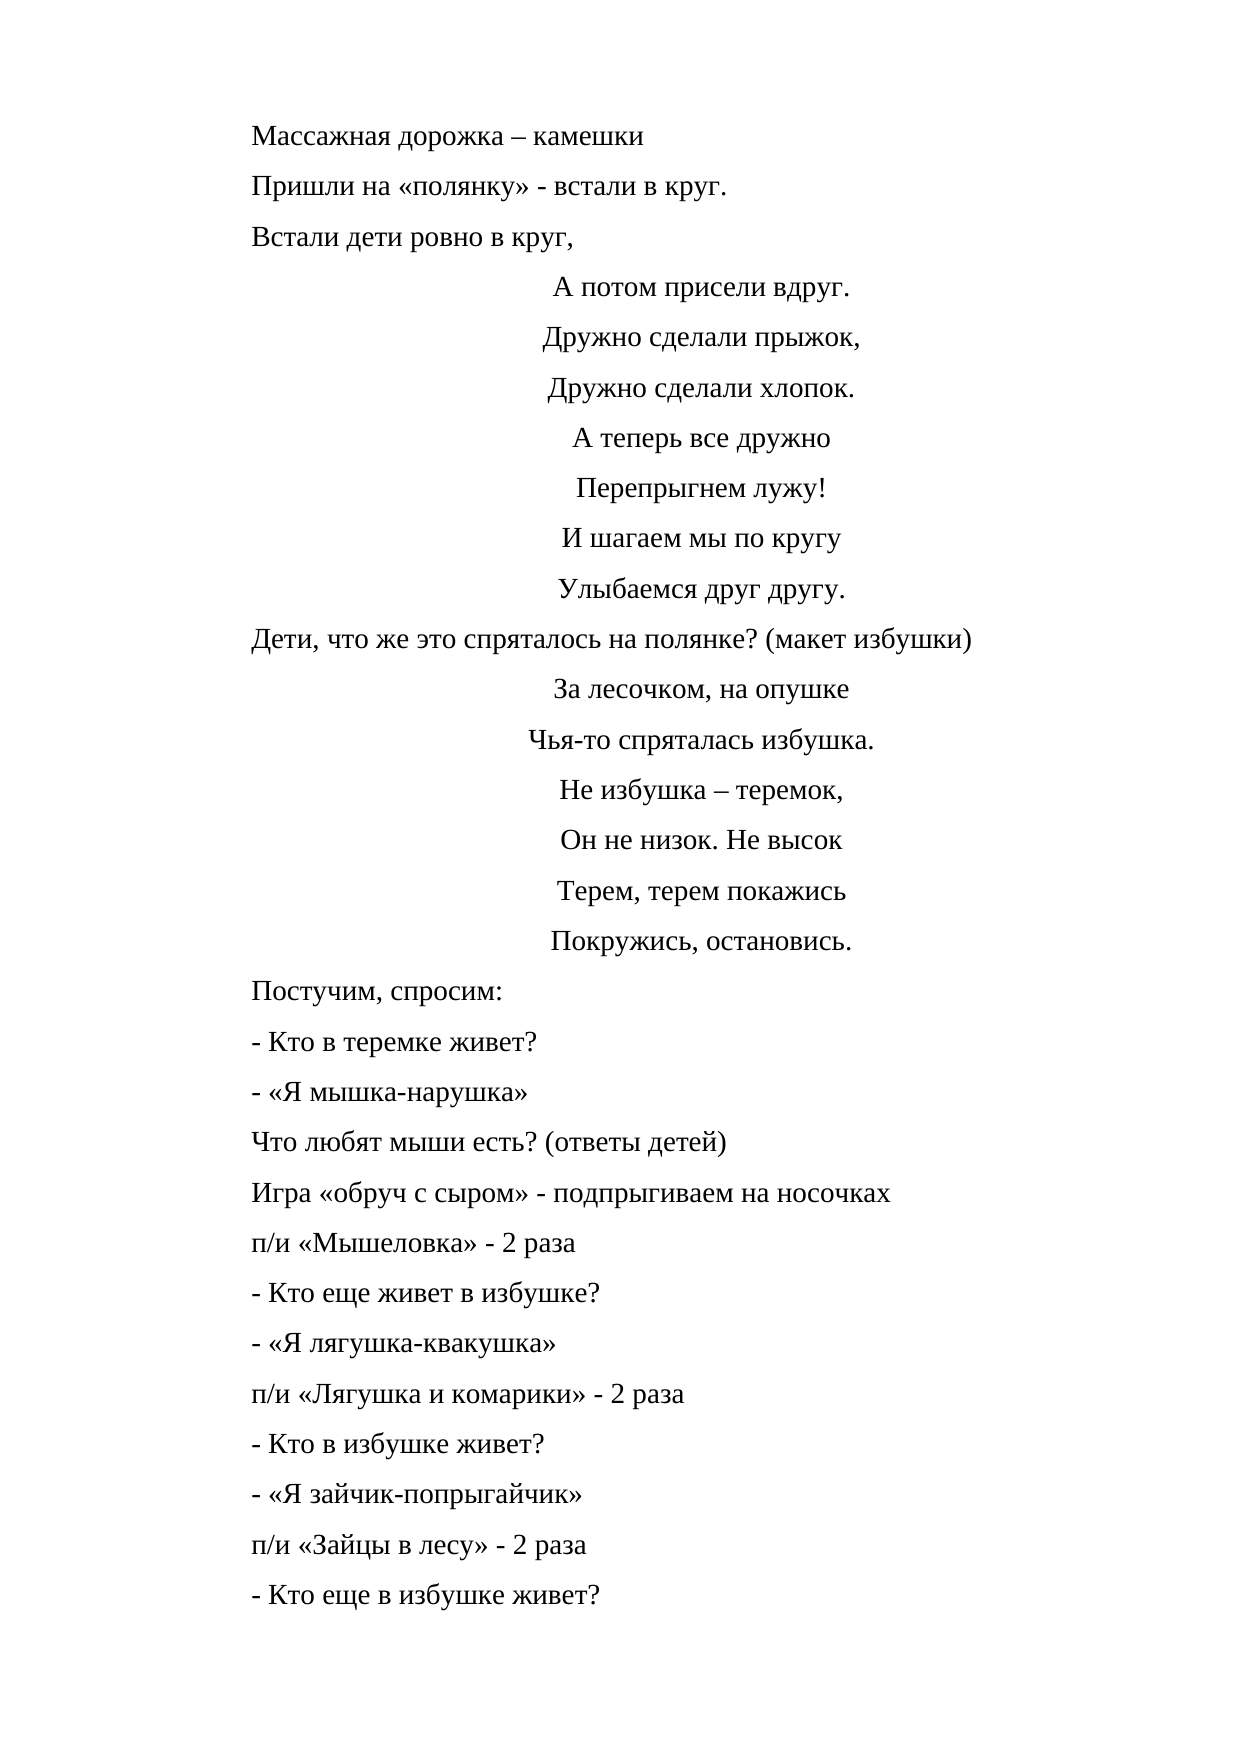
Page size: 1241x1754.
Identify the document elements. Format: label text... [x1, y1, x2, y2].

text Постучим, спросим: [177, 973, 1152, 1007]
text - Кто в теремке живет? [177, 1024, 1152, 1057]
text - Кто еще в избушке живет? [177, 1577, 1152, 1611]
text - «Я зайчик-попрыгайчик» [177, 1477, 1152, 1510]
text п/и «Лягушка и комарики» - 2 раза [177, 1376, 1152, 1409]
text - Кто в избушке живет? [177, 1426, 1152, 1460]
text А потом присели вдруг. [177, 269, 1152, 303]
text А теперь все дружно [177, 420, 1152, 453]
text Что любят мыши есть? (ответы детей) [177, 1124, 1152, 1158]
text Он не низок. Не высок [177, 822, 1152, 856]
text И шагаем мы по кругу [177, 521, 1152, 554]
text - «Я мышка-нарушка» [177, 1074, 1152, 1108]
text За лесочком, на опушке [177, 672, 1152, 705]
text Не избушка – теремок, [177, 772, 1152, 806]
text п/и «Мышеловка» - 2 раза [177, 1225, 1152, 1258]
text Пришли на «полянку» - встали в круг. [177, 168, 1152, 202]
text п/и «Зайцы в лесу» - 2 раза [177, 1527, 1152, 1560]
text - Кто еще живет в избушке? [177, 1275, 1152, 1309]
text Игра «обруч с сыром» - подпрыгиваем на носочках [177, 1175, 1152, 1208]
text Чья-то спряталась избушка. [177, 722, 1152, 755]
text Перепрыгнем лужу! [177, 470, 1152, 504]
text Массажная дорожка – камешки [177, 118, 1152, 152]
text Дети, что же это спряталось на полянке? (макет избушки) [177, 621, 1152, 655]
text Дружно сделали прыжок, [177, 319, 1152, 353]
text - «Я лягушка-квакушка» [177, 1326, 1152, 1359]
text Покружись, остановись. [177, 923, 1152, 957]
text Дружно сделали хлопок. [177, 370, 1152, 403]
text Встали дети ровно в круг, [177, 219, 1152, 252]
text Улыбаемся друг другу. [177, 571, 1152, 604]
text Терем, терем покажись [177, 873, 1152, 906]
